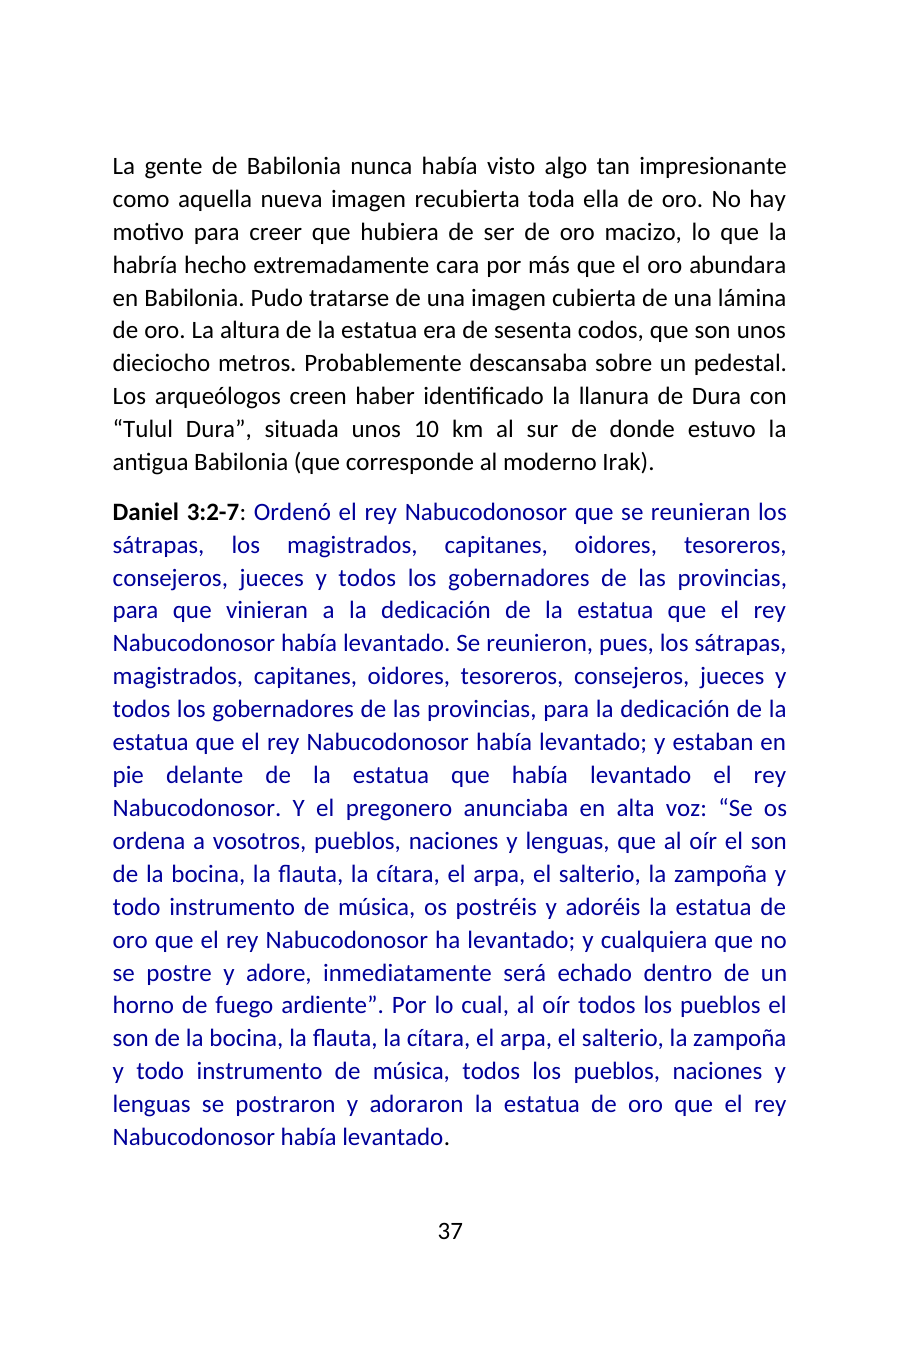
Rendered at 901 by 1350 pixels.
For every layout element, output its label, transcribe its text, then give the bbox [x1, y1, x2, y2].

text La gente de Babilonia nunca había visto algo tan impresionante como aquella nueva imagen recubierta toda ella de oro. No hay motivo para creer que hubiera de ser de oro macizo, lo que la habría hecho extremadamente cara por más que el oro abundara en Babilonia. Pudo tratarse de una imagen cubierta de una lámina de oro. La altura de la estatua era de sesenta codos, que son unos dieciocho metros. Probablemente descansaba sobre un pedestal. Los arqueólogos creen haber identificado la llanura de Dura con “Tulul Dura”, situada unos 10 km al sur de donde estuvo la antigua Babilonia (que corresponde al moderno Irak). [112, 150, 788, 477]
text Daniel 3:2-7: Ordenó el rey Nabucodonosor que se reunieran los sátrapas, los magistrados, capitanes, oidores, tesoreros, consejeros, jueces y todos los gobernadores de las provincias, para que vinieran a la dedicación de la estatua que el rey Nabucodonosor había levantado. Se reunieron, pues, los sátrapas, magistrados, capitanes, oidores, tesoreros, consejeros, jueces y todos los gobernadores de las provincias, para la dedicación de la estatua que el rey Nabucodonosor había levantado; y estaban en pie delante de la estatua que había levantado el rey Nabucodonosor. Y el pregonero anunciaba en alta voz: “Se os ordena a vosotros, pueblos, naciones y lenguas, que al oír el son de la bocina, la flauta, la cítara, el arpa, el salterio, la zampoña y todo instrumento de música, os postréis y adoréis la estatua de oro que el rey Nabucodonosor ha levantado; y cualquiera que no se postre y adore, inmediatamente será echado dentro de un horno de fuego ardiente”. Por lo cual, al oír todos los pueblos el son de la bocina, la flauta, la cítara, el arpa, el salterio, la zampoña y todo instrumento de música, todos los pueblos, naciones y lenguas se postraron y adoraron la estatua de oro que el rey Nabucodonosor había levantado. [112, 496, 788, 1152]
